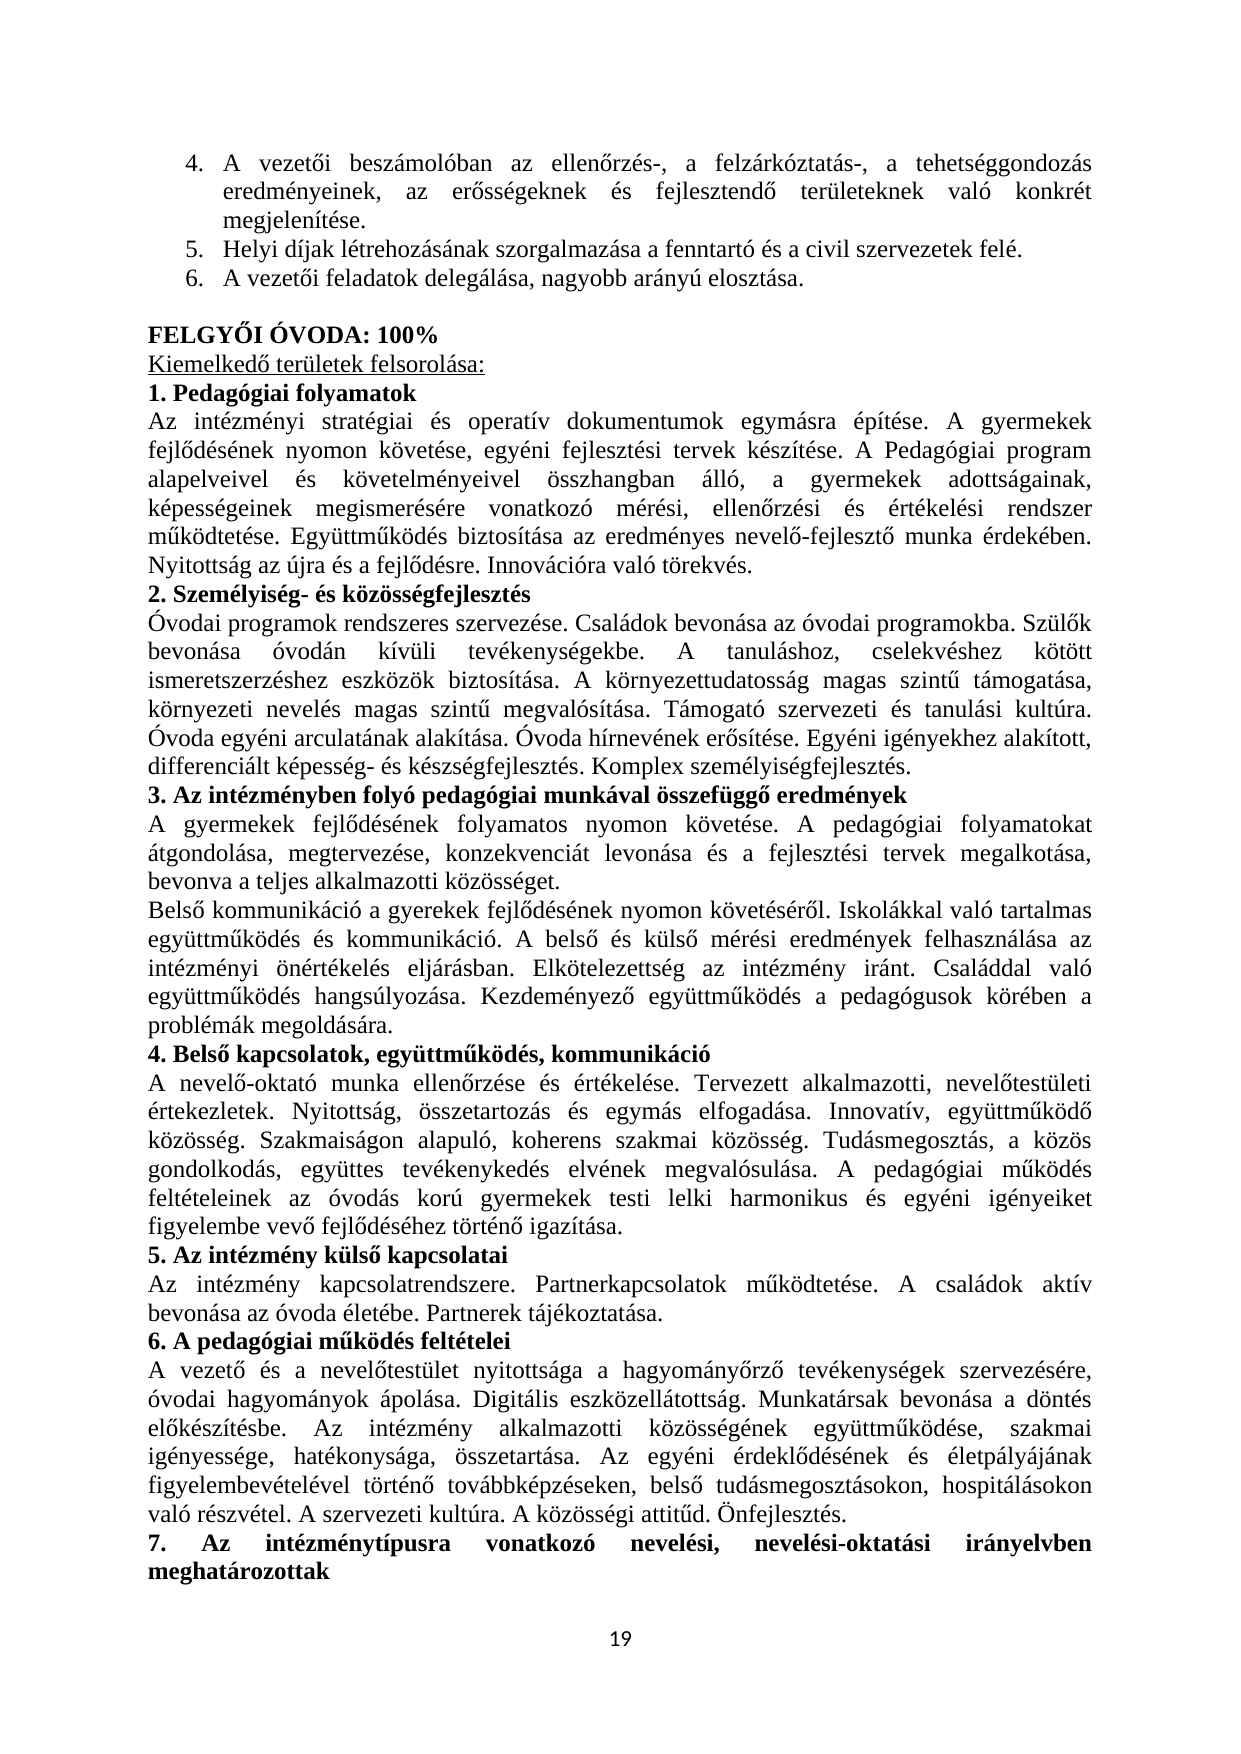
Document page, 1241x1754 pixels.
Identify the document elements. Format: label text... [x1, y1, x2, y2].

text Az intézmény kapcsolatrendszere. Partnerkapcsolatok működtetése. A családok aktív bevonása az óvoda életébe. Partnerek tájékoztatása. [148, 1269, 1093, 1326]
text Belső kommunikáció a gyerekek fejlődésének nyomon követéséről. Iskolákkal való tartalmas együttműködés és kommunikáció. A belső és külső mérési eredmények felhasználása az intézményi önértékelés eljárásban. Elkötelezettség az intézmény iránt. Családdal való együttműködés hangsúlyozása. Kezdeményező együttműködés a pedagógusok körében a problémák megoldására. [148, 895, 1093, 1039]
text 2. Személyiség- és közösségfejlesztés [148, 579, 1093, 608]
text 3. Az intézményben folyó pedagógiai munkával összefüggő eredmények [148, 780, 1093, 809]
text Az intézményi stratégiai és operatív dokumentumok egymásra építése. A gyermekek fejlődésének nyomon követése, egyéni fejlesztési tervek készítése. A Pedagógiai program alapelveivel és követelményeivel összhangban álló, a gyermekek adottságainak, képességeinek megismerésére vonatkozó mérési, ellenőrzési és értékelési rendszer működtetése. Együttműködés biztosítása az eredményes nevelő-fejlesztő munka érdekében. Nyitottság az újra és a fejlődésre. Innovációra való törekvés. [148, 406, 1093, 579]
text 4. Belső kapcsolatok, együttműködés, kommunikáció [148, 1039, 1093, 1068]
text A vezető és a nevelőtestület nyitottsága a hagyományőrző tevékenységek szervezésére, óvodai hagyományok ápolása. Digitális eszközellátottság. Munkatársak bevonása a döntés előkészítésbe. Az intézmény alkalmazotti közösségének együttműködése, szakmai igényessége, hatékonysága, összetartása. Az egyéni érdeklődésének és életpályájának figyelembevételével történő továbbképzéseken, belső tudásmegosztásokon, hospitálásokon való részvétel. A szervezeti kultúra. A közösségi attitűd. Önfejlesztés. [148, 1355, 1093, 1528]
text 7. Az intézménytípusra vonatkozó nevelési, nevelési-oktatási irányelvben meghatározottak [148, 1528, 1093, 1585]
list A vezetői beszámolóban az ellenőrzés-, a felzárkóztatás-, a tehetséggondozás eredményeinek, az erősségeknek és fejlesztendő területeknek való konkrét megjelenítése. [185, 148, 1093, 234]
text Óvodai programok rendszeres szervezése. Családok bevonása az óvodai programokba. Szülők bevonása óvodán kívüli tevékenységekbe. A tanuláshoz, cselekvéshez kötött ismeretszerzéshez eszközök biztosítása. A környezettudatosság magas szintű támogatása, környezeti nevelés magas szintű megvalósítása. Támogató szervezeti és tanulási kultúra. Óvoda egyéni arculatának alakítása. Óvoda hírnevének erősítése. Egyéni igényekhez alakított, differenciált képesség- és készségfejlesztés. Komplex személyiségfejlesztés. [148, 608, 1093, 780]
text 5. Az intézmény külső kapcsolatai [148, 1240, 1093, 1269]
list Helyi díjak létrehozásának szorgalmazása a fenntartó és a civil szervezetek felé. [185, 234, 1093, 263]
text A gyermekek fejlődésének folyamatos nyomon követése. A pedagógiai folyamatokat átgondolása, megtervezése, konzekvenciát levonása és a fejlesztési tervek megalkotása, bevonva a teljes alkalmazotti közösséget. [148, 809, 1093, 895]
list A vezetői feladatok delegálása, nagyobb arányú elosztása. [185, 263, 1093, 291]
text FELGYŐI ÓVODA: 100% [148, 320, 1093, 349]
text A nevelő-oktató munka ellenőrzése és értékelése. Tervezett alkalmazotti, nevelőtestületi értekezletek. Nyitottság, összetartozás és egymás elfogadása. Innovatív, együttműködő közösség. Szakmaiságon alapuló, koherens szakmai közösség. Tudásmegosztás, a közös gondolkodás, együttes tevékenykedés elvének megvalósulása. A pedagógiai működés feltételeinek az óvodás korú gyermekek testi lelki harmonikus és egyéni igényeiket figyelembe vevő fejlődéséhez történő igazítása. [148, 1068, 1093, 1240]
text 6. A pedagógiai működés feltételei [148, 1326, 1093, 1355]
text 1. Pedagógiai folyamatok [148, 378, 1093, 406]
text Kiemelkedő területek felsorolása: [148, 349, 1093, 378]
